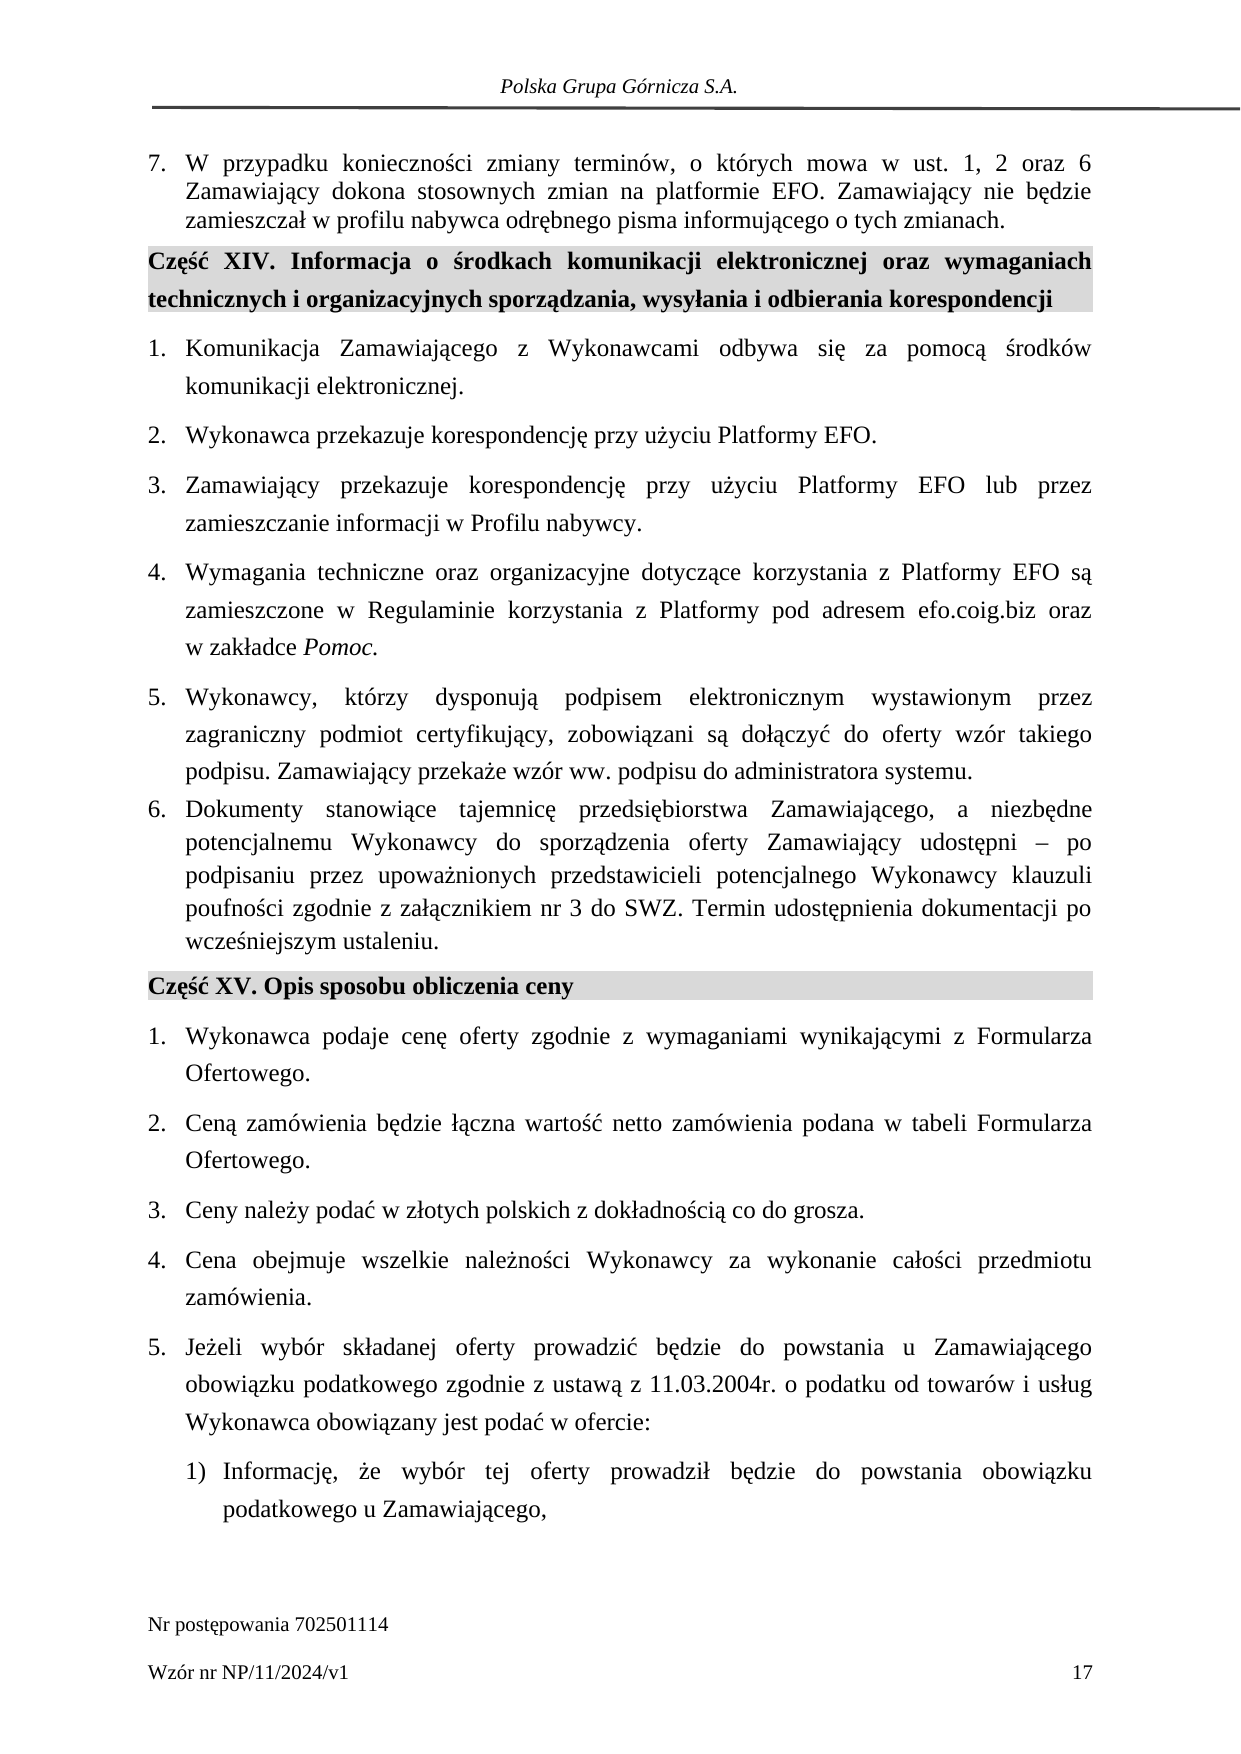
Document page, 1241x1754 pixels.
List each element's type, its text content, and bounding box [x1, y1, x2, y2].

subtitle Część XIV. Informacja o środkach komunikacji elektronicznej oraz wymaganiach technicznych i organizacyjnych sporządzania, wysyłania i odbierania korespondencji [148, 246, 1093, 312]
list Jeżeli wybór składanej oferty prowadzić będzie do powstania u Zamawiającego obowiązku podatkowego zgodnie z ustawą z 11.03.2004r. o podatku od towarów i usług Wykonawca obowiązany jest podać w ofercie: [148, 1332, 1093, 1435]
list Dokumenty stanowiące tajemnicę przedsiębiorstwa Zamawiającego, a niezbędne potencjalnemu Wykonawcy do sporządzenia oferty Zamawiający udostępni – po podpisaniu przez upoważnionych przedstawicieli potencjalnego Wykonawcy klauzuli poufności zgodnie z załącznikiem nr 3 do SWZ. Termin udostępnienia dokumentacji po wcześniejszym ustaleniu. [148, 794, 1093, 954]
list Wykonawca przekazuje korespondencję przy użyciu Platformy EFO. [148, 421, 1093, 449]
list Wykonawcy, którzy dysponują podpisem elektronicznym wystawionym przez zagraniczny podmiot certyfikujący, zobowiązani są dołączyć do oferty wzór takiego podpisu. Zamawiający przekaże wzór ww. podpisu do administratora systemu. [148, 682, 1093, 785]
list Komunikacja Zamawiającego z Wykonawcami odbywa się za pomocą środków komunikacji elektronicznej. [148, 333, 1093, 399]
list Zamawiający przekazuje korespondencję przy użyciu Platformy EFO lub przez zamieszczanie informacji w Profilu nabywcy. [148, 470, 1093, 536]
list Wymagania techniczne oraz organizacyjne dotyczące korzystania z Platformy EFO są zamieszczone w Regulaminie korzystania z Platformy pod adresem efo.coig.biz oraz w zakładce Pomoc. [148, 557, 1093, 661]
list Ceny należy podać w złotych polskich z dokładnością co do grosza. [148, 1195, 1093, 1224]
list Cena obejmuje wszelkie należności Wykonawcy za wykonanie całości przedmiotu zamówienia. [148, 1245, 1093, 1311]
subtitle Część XV. Opis sposobu obliczenia ceny [148, 971, 1093, 1000]
list Informację, że wybór tej oferty prowadził będzie do powstania obowiązku podatkowego u Zamawiającego, [185, 1456, 1093, 1522]
list Wykonawca podaje cenę oferty zgodnie z wymaganiami wynikającymi z Formularza Ofertowego. [148, 1021, 1093, 1087]
list Ceną zamówienia będzie łączna wartość netto zamówienia podana w tabeli Formularza Ofertowego. [148, 1108, 1093, 1174]
list W przypadku konieczności zmiany terminów, o których mowa w ust. 1, 2 oraz 6 Zamawiający dokona stosownych zmian na platformie EFO. Zamawiający nie będzie zamieszczał w profilu nabywca odrębnego pisma informującego o tych zmianach. [148, 148, 1093, 234]
